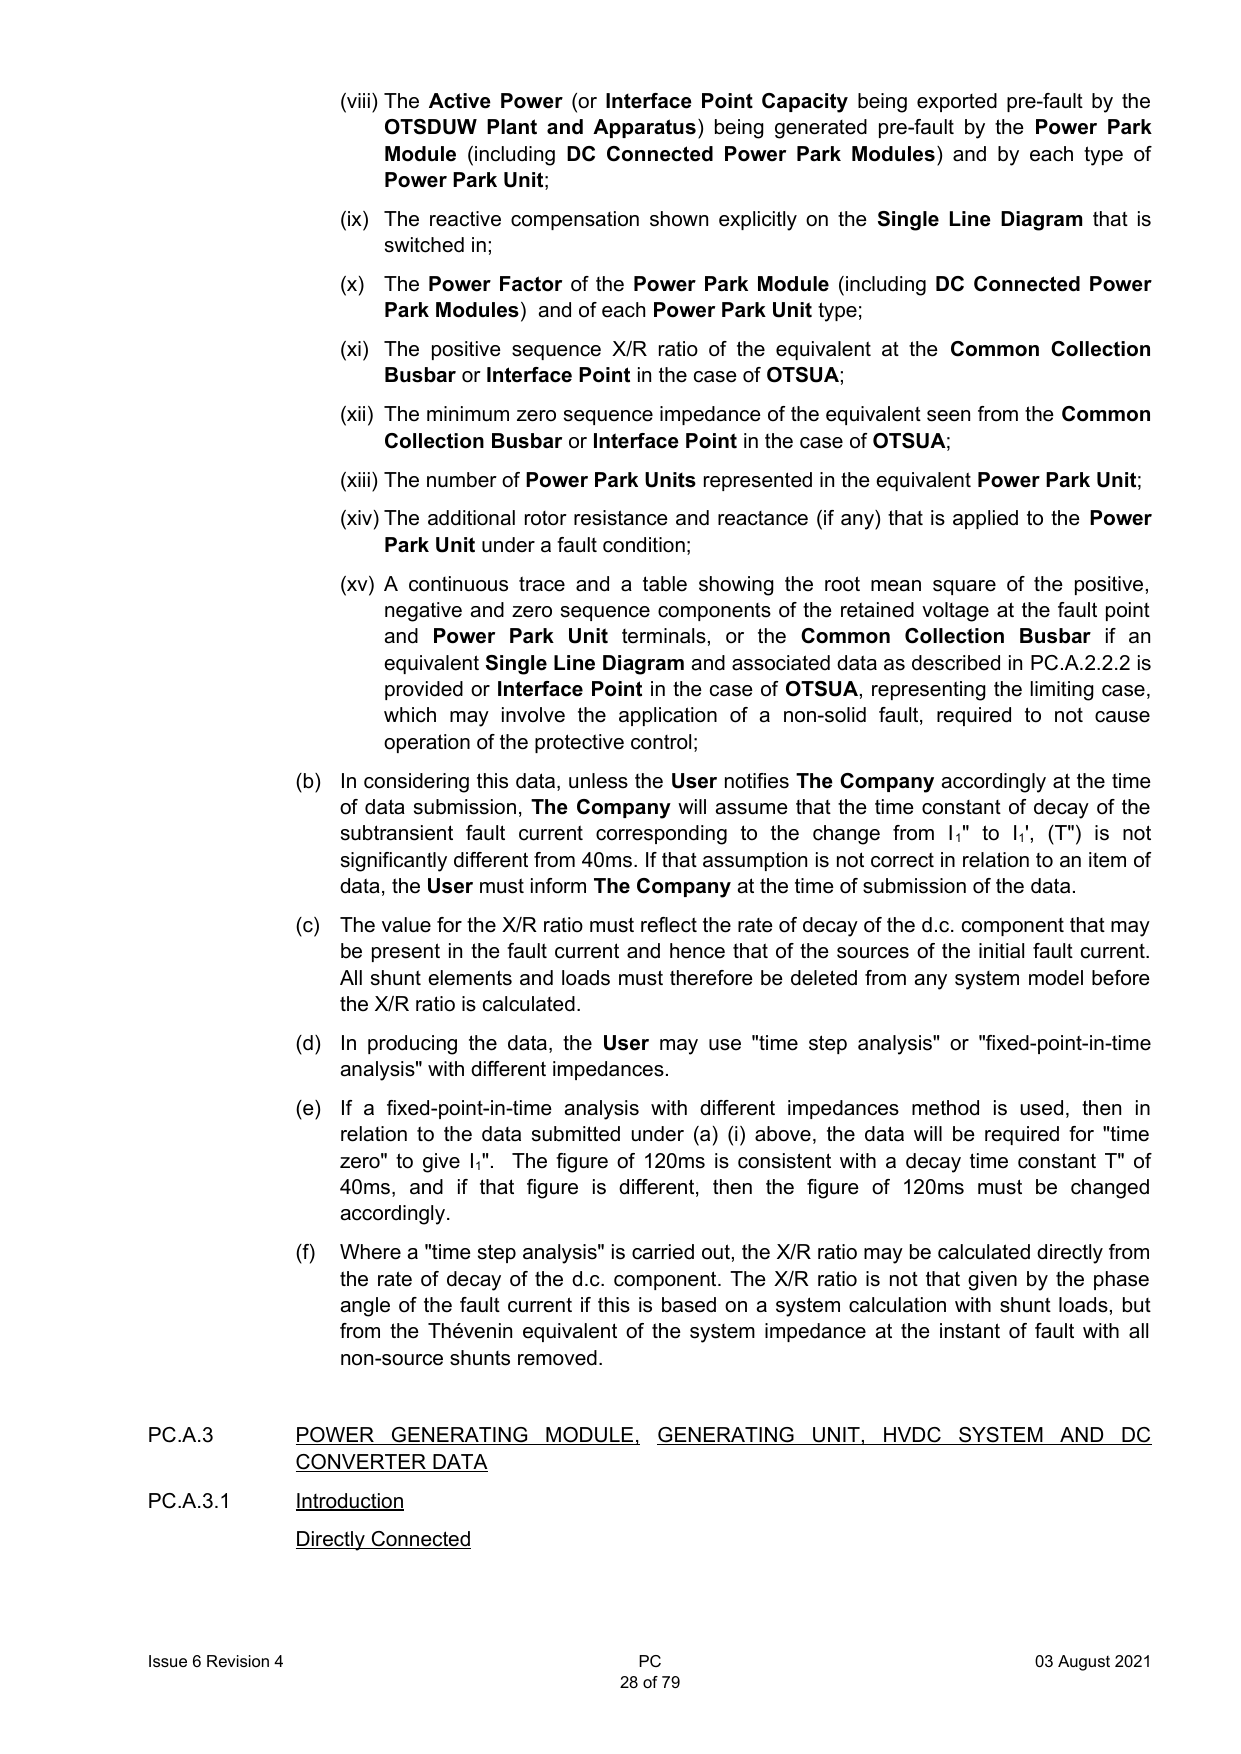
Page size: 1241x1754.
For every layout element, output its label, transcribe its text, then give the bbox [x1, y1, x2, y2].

text (xiv) The additional rotor resistance and reactance (if any) that is applied to the Power Park Unit under a fault condition; [340, 506, 1152, 557]
text (x) The Power Factor of the Power Park Module (including DC Connected Power Park Modules) and of each Power Park Unit type; [340, 272, 1152, 322]
text (d) In producing the data, the User may use "time step analysis" or "fixed-point-in-time analysis" with different impedances. [295, 1031, 1152, 1081]
text (xi) The positive sequence X/R ratio of the equivalent at the Common Collection Busbar or Interface Point in the case of OTSUA; [340, 337, 1152, 387]
text (b) In considering this data, unless the User notifies The Company accordingly at the time of data submission, The Company will assume that the time constant of decay of the subtransient fault current corresponding to the change from I1" to I1', (T") is not significantly different from 40ms. If that assumption is not correct in relation to an item of data, the User must inform The Company at the time of submission of the data. [295, 768, 1152, 898]
text (ix) The reactive compensation shown explicitly on the Single Line Diagram that is switched in; [340, 207, 1152, 257]
text (c) The value for the X/R ratio must reflect the rate of decay of the d.c. component that may be present in the fault current and hence that of the sources of the initial fault current. All shunt elements and loads must therefore be deleted from any system model before the X/R ratio is calculated. [295, 913, 1152, 1016]
text PC.A.3 POWER GENERATING MODULE, GENERATING UNIT, HVDC SYSTEM AND DC CONVERTER DATA [148, 1423, 1152, 1473]
text (viii) The Active Power (or Interface Point Capacity being exported pre-fault by the OTSDUW Plant and Apparatus) being generated pre-fault by the Power Park Module (including DC Connected Power Park Modules) and by each type of Power Park Unit; [340, 89, 1152, 192]
text (e) If a fixed-point-in-time analysis with different impedances method is used, then in relation to the data submitted under (a) (i) above, the data will be required for "time zero" to give I1". The figure of 120ms is consistent with a decay time constant T" of 40ms, and if that figure is different, then the figure of 120ms must be changed accordingly. [295, 1096, 1152, 1225]
text (xv) A continuous trace and a table showing the root mean square of the positive, negative and zero sequence components of the retained voltage at the fault point and Power Park Unit terminals, or the Common Collection Busbar if an equivalent Single Line Diagram and associated data as described in PC.A.2.2.2 is provided or Interface Point in the case of OTSUA, representing the limiting case, which may involve the application of a non-solid fault, required to not cause operation of the protective control; [340, 571, 1152, 753]
text Directly Connected [148, 1527, 1152, 1551]
text (xiii) The number of Power Park Units represented in the equivalent Power Park Unit; [340, 467, 1152, 491]
text (f) Where a "time step analysis" is carried out, the X/R ratio may be calculated directly from the rate of decay of the d.c. component. The X/R ratio is not that given by the phase angle of the fault current if this is based on a system calculation with shunt loads, but from the Thévenin equivalent of the system impedance at the instant of fault with all non-source shunts removed. [295, 1240, 1152, 1369]
text PC.A.3.1 Introduction [148, 1488, 1152, 1512]
text (xii) The minimum zero sequence impedance of the equivalent seen from the Common Collection Busbar or Interface Point in the case of OTSUA; [340, 402, 1152, 452]
